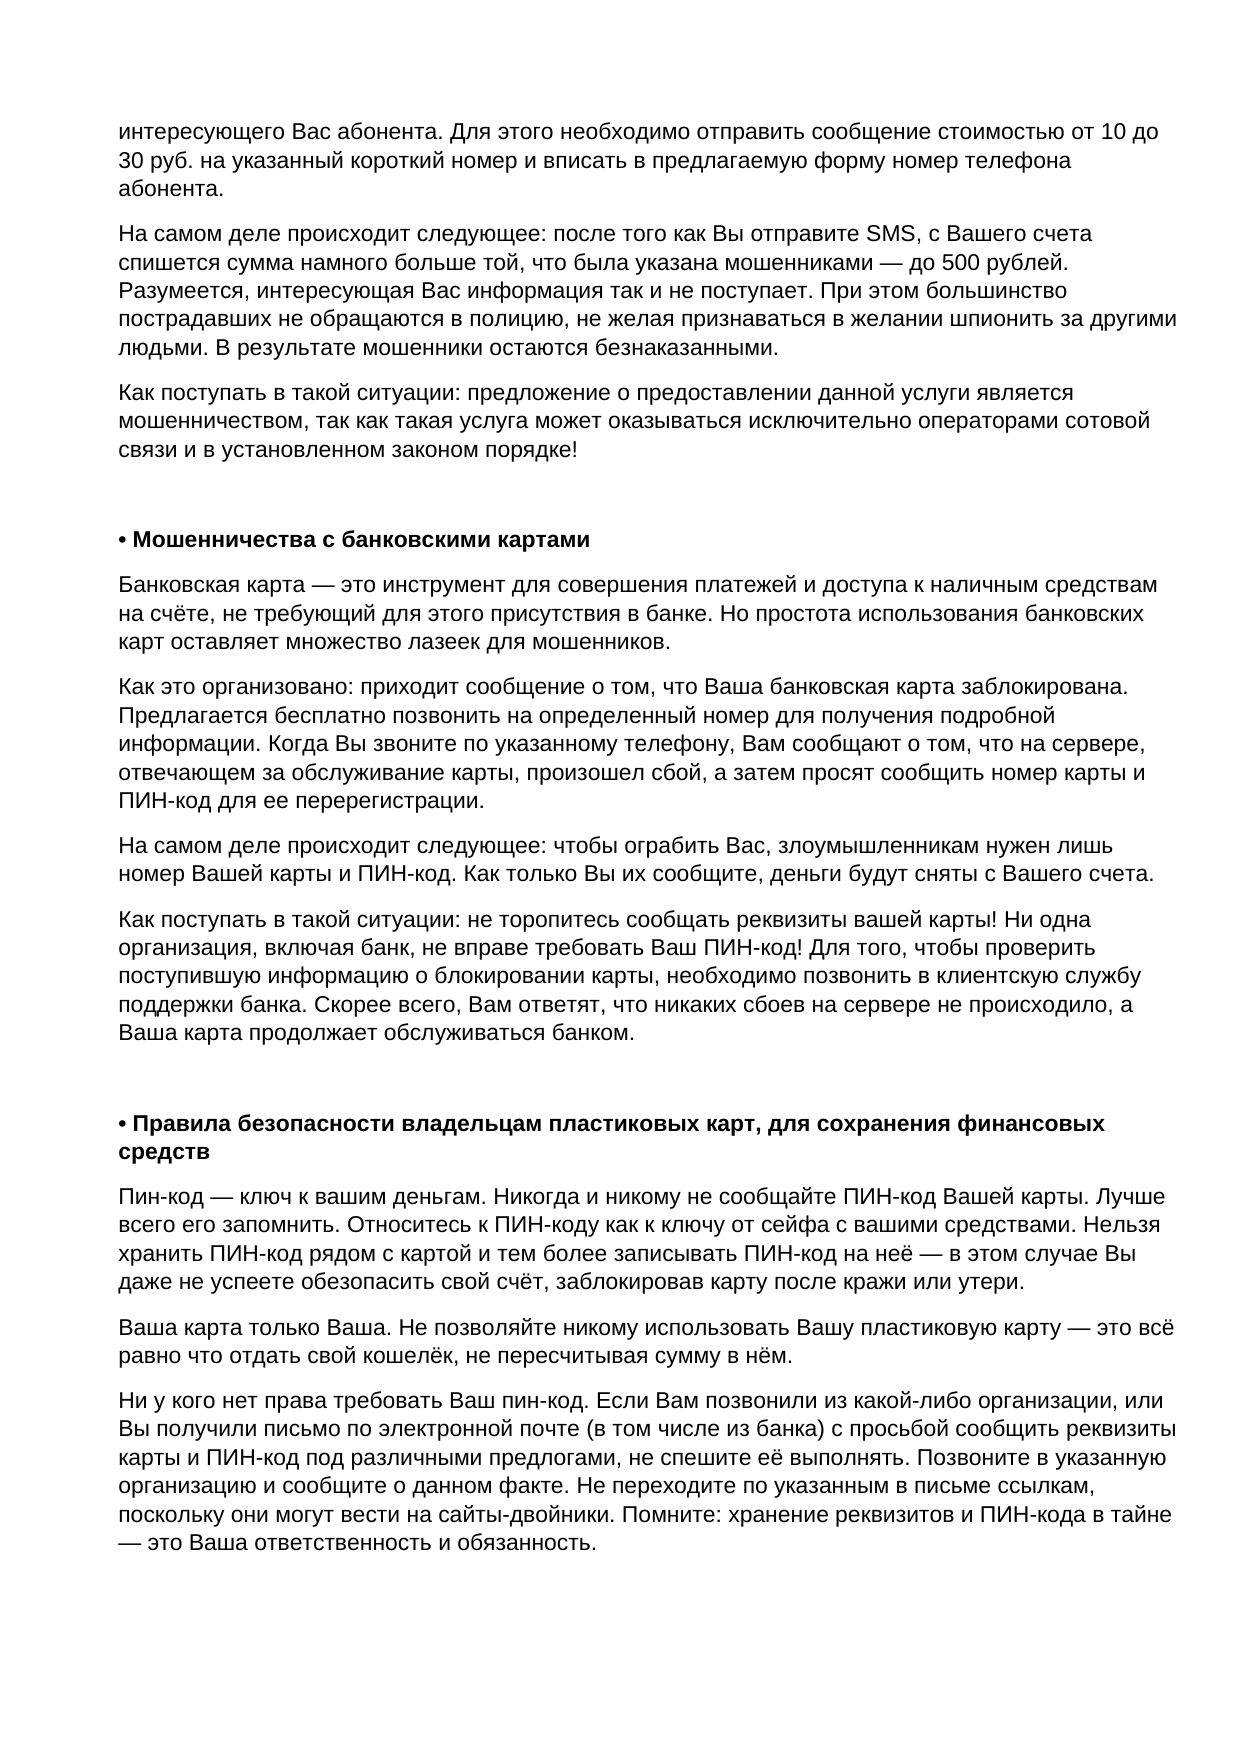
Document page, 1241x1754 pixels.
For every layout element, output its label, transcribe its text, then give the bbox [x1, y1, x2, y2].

text На самом деле происходит следующее: чтобы ограбить Вас, злоумышленникам нужен лишь номер Вашей карты и ПИН-код. Как только Вы их сообщите, деньги будут сняты с Вашего счета. [118, 832, 1181, 887]
text Ни у кого нет права требовать Ваш пин-код. Если Вам позвонили из какой-либо организации, или Вы получили письмо по электронной почте (в том числе из банка) с просьбой сообщить реквизиты карты и ПИН-код под различными предлогами, не спешите её выполнять. Позвоните в указанную организацию и сообщите о данном факте. Не переходите по указанным в письме ссылкам, поскольку они могут вести на сайты-двойники. Помните: хранение реквизитов и ПИН-кода в тайне — это Ваша ответственность и обязанность. [118, 1387, 1181, 1556]
text Банковская карта — это инструмент для совершения платежей и доступа к наличным средствам на счёте, не требующий для этого присутствия в банке. Но простота использования банковских карт оставляет множество лазеек для мошенников. [118, 571, 1181, 654]
text Пин-код — ключ к вашим деньгам. Никогда и никому не сообщайте ПИН-код Вашей карты. Лучше всего его запомнить. Относитесь к ПИН-коду как к ключу от сейфа с вашими средствами. Нельзя хранить ПИН-код рядом с картой и тем более записывать ПИН-код на неё — в этом случае Вы даже не успеете обезопасить свой счёт, заблокировав карту после кражи или утери. [118, 1183, 1181, 1295]
text Как поступать в такой ситуации: не торопитесь сообщать реквизиты вашей карты! Ни одна организация, включая банк, не вправе требовать Ваш ПИН-код! Для того, чтобы проверить поступившую информацию о блокировании карты, необходимо позвонить в клиентскую службу поддержки банка. Скорее всего, Вам ответят, что никаких сбоев на сервере не происходило, а Ваша карта продолжает обслуживаться банком. [118, 906, 1181, 1046]
text Как это организовано: приходит сообщение о том, что Ваша банковская карта заблокирована. Предлагается бесплатно позвонить на определенный номер для получения подробной информации. Когда Вы звоните по указанному телефону, Вам сообщают о том, что на сервере, отвечающем за обслуживание карты, произошел сбой, а затем просят сообщить номер карты и ПИН-код для ее перерегистрации. [118, 673, 1181, 813]
text Как поступать в такой ситуации: предложение о предоставлении данной услуги является мошенничеством, так как такая услуга может оказываться исключительно операторами сотовой связи и в установленном законом порядке! [118, 379, 1181, 462]
text На самом деле происходит следующее: после того как Вы отправите SMS, с Вашего счета спишется сумма намного больше той, что была указана мошенниками — до 500 рублей. Разумеется, интересующая Вас информация так и не поступает. При этом большинство пострадавших не обращаются в полицию, не желая признаваться в желании шпионить за другими людьми. В результате мошенники остаются безнаказанными. [118, 220, 1181, 360]
text • Мошенничества с банковскими картами [118, 526, 1181, 552]
text • Правила безопасности владельцам пластиковых карт, для сохранения финансовых средств [118, 1109, 1181, 1164]
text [118, 118, 1181, 201]
text Ваша карта только Ваша. Не позволяйте никому использовать Вашу пластиковую карту — это всё равно что отдать свой кошелёк, не пересчитывая сумму в нём. [118, 1313, 1181, 1368]
